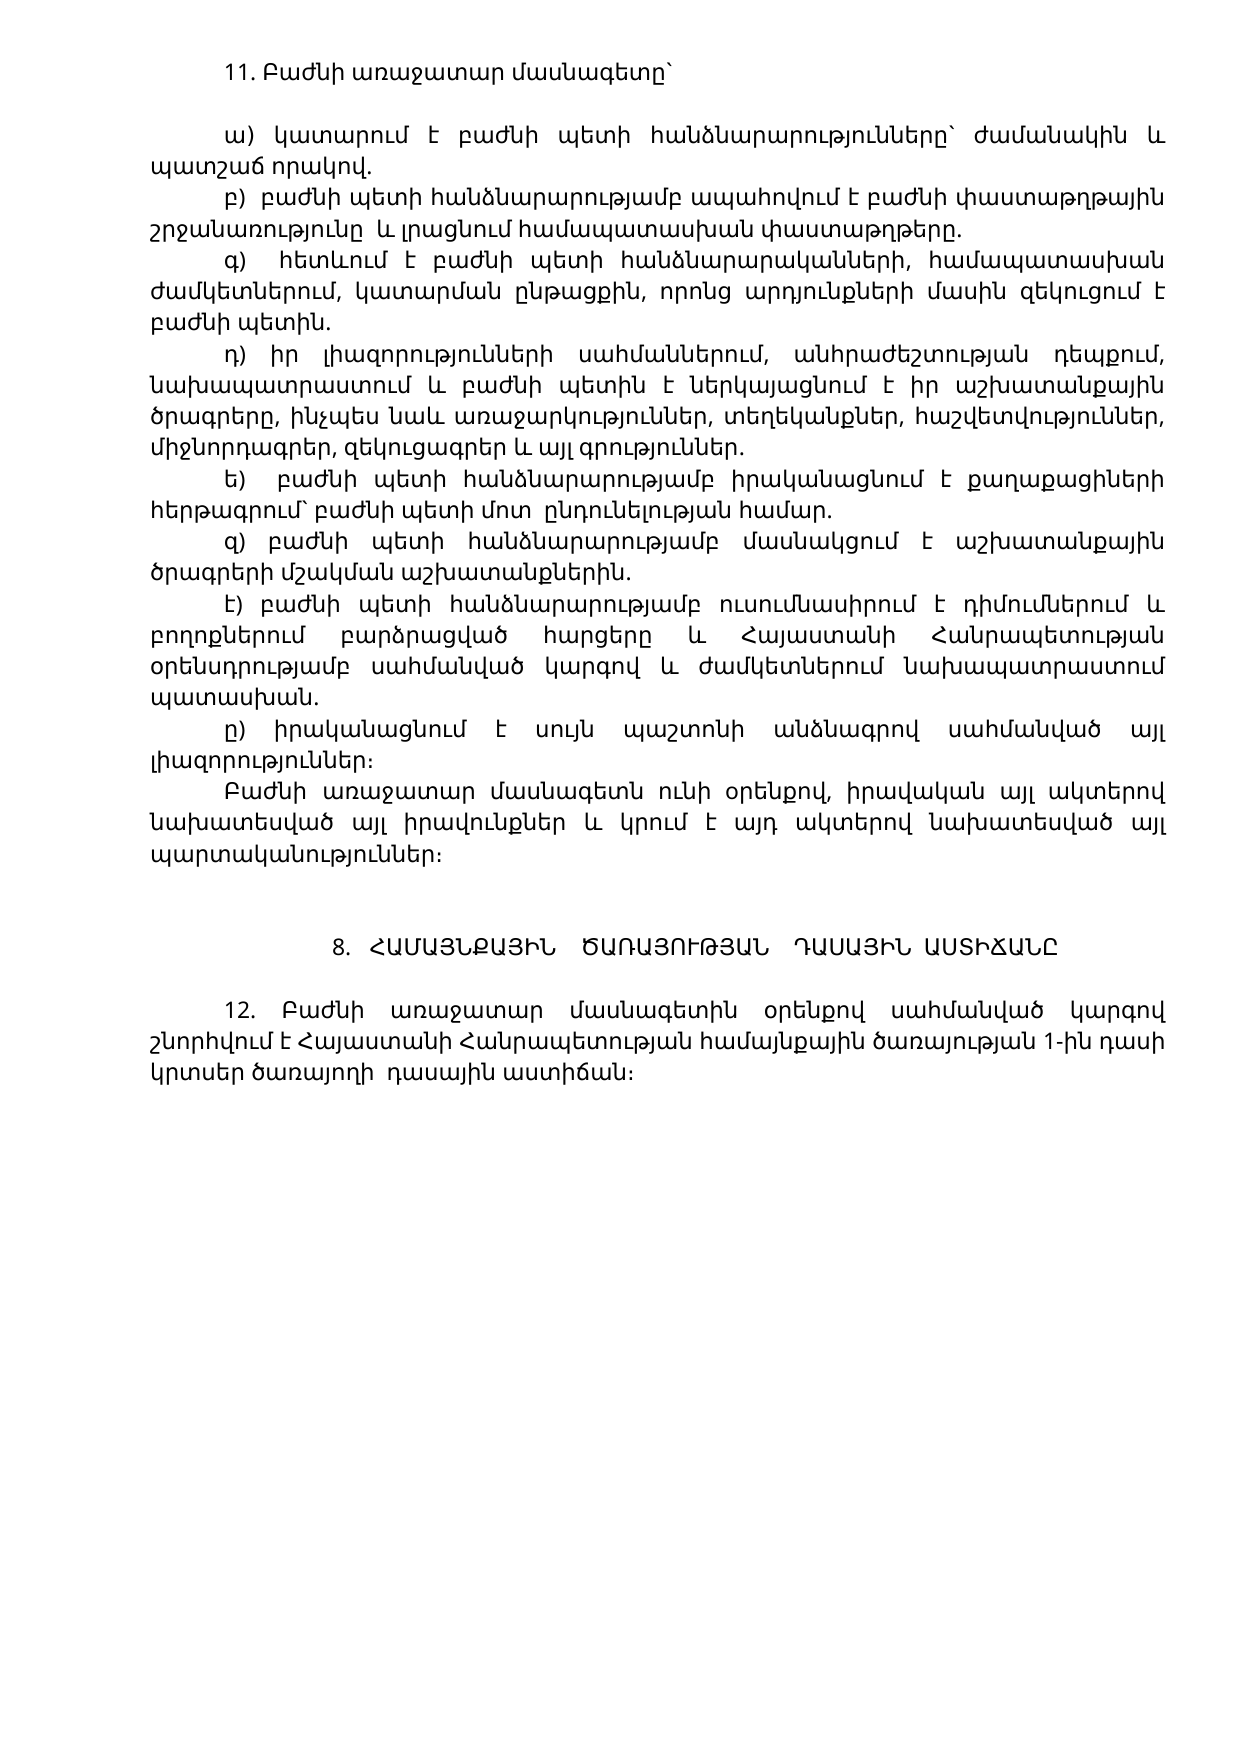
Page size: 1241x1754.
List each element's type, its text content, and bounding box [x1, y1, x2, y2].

text դ) իր լիազորությունների սահմաններում, անհրաժեշտության դեպքում, նախապատրաստում և բաժնի պետին է ներկայացնում է իր աշխատանքային ծրագրերը, ինչպես նաև առաջարկություններ, տեղեկանքներ, հաշվետվություններ, միջնորդագրեր, զեկուցագրեր և այլ գրություններ. [150, 337, 1165, 462]
text ը) իրականացնում է սույն պաշտոնի անձնագրով սահմանված այլ լիազորություններ։ [150, 712, 1165, 775]
text 12. Բաժնի առաջատար մասնագետին օրենքով սահմանված կարգով շնորհվում է Հայաստանի Հանրապետության համայնքային ծառայության 1-ին դասի կրտսեր ծառայողի դասային աստիճան։ [150, 994, 1165, 1087]
text ե) բաժնի պետի հանձնարարությամբ իրականացնում է քաղաքացիների հերթագրում` բաժնի պետի մոտ ընդունելության համար. [150, 462, 1165, 525]
text զ) բաժնի պետի հանձնարարությամբ մասնակցում է աշխատանքային ծրագրերի մշակման աշխատանքներին. [150, 525, 1165, 587]
text Բաժնի առաջատար մասնագետն ունի oրենքով, իրավական այլ ակտերով նախատեսված այլ իրավունքներ և կրում է այդ ակտերով նախատեսված այլ պարտականություններ։ [150, 775, 1165, 869]
text գ) հետևում է բաժնի պետի հանձնարարականների, համապատասխան ժամկետներում, կատարման ընթացքին, որոնց արդյունքների մասին զեկուցում է բաժնի պետին. [150, 244, 1165, 337]
text է) բաժնի պետի հանձնարարությամբ ուսումնասիրում է դիմումներում և բողոքներում բարձրացված հարցերը և Հայաստանի Հանրապետության օրենսդրությամբ սահմանված կարգով և ժամկետներում նախապատրաստում պատասխան. [150, 587, 1165, 712]
text ա) կատարում է բաժնի պետի հանձնարարությունները` ժամանակին և պատշաճ որակով. [150, 119, 1165, 181]
text 11. Բաժնի առաջատար մասնագետը` [150, 56, 1165, 87]
text բ) բաժնի պետի հանձնարարությամբ ապահովում է բաժնի փաստաթղթային շրջանառությունը և լրացնում համապատասխան փաստաթղթերը. [150, 181, 1165, 244]
list ՀԱՄԱՅՆՔԱՅԻՆ ԾԱՌԱՅՈՒԹՅԱՆ ԴԱՍԱՅԻՆ ԱՍՏԻՃԱՆԸ [225, 931, 1165, 962]
